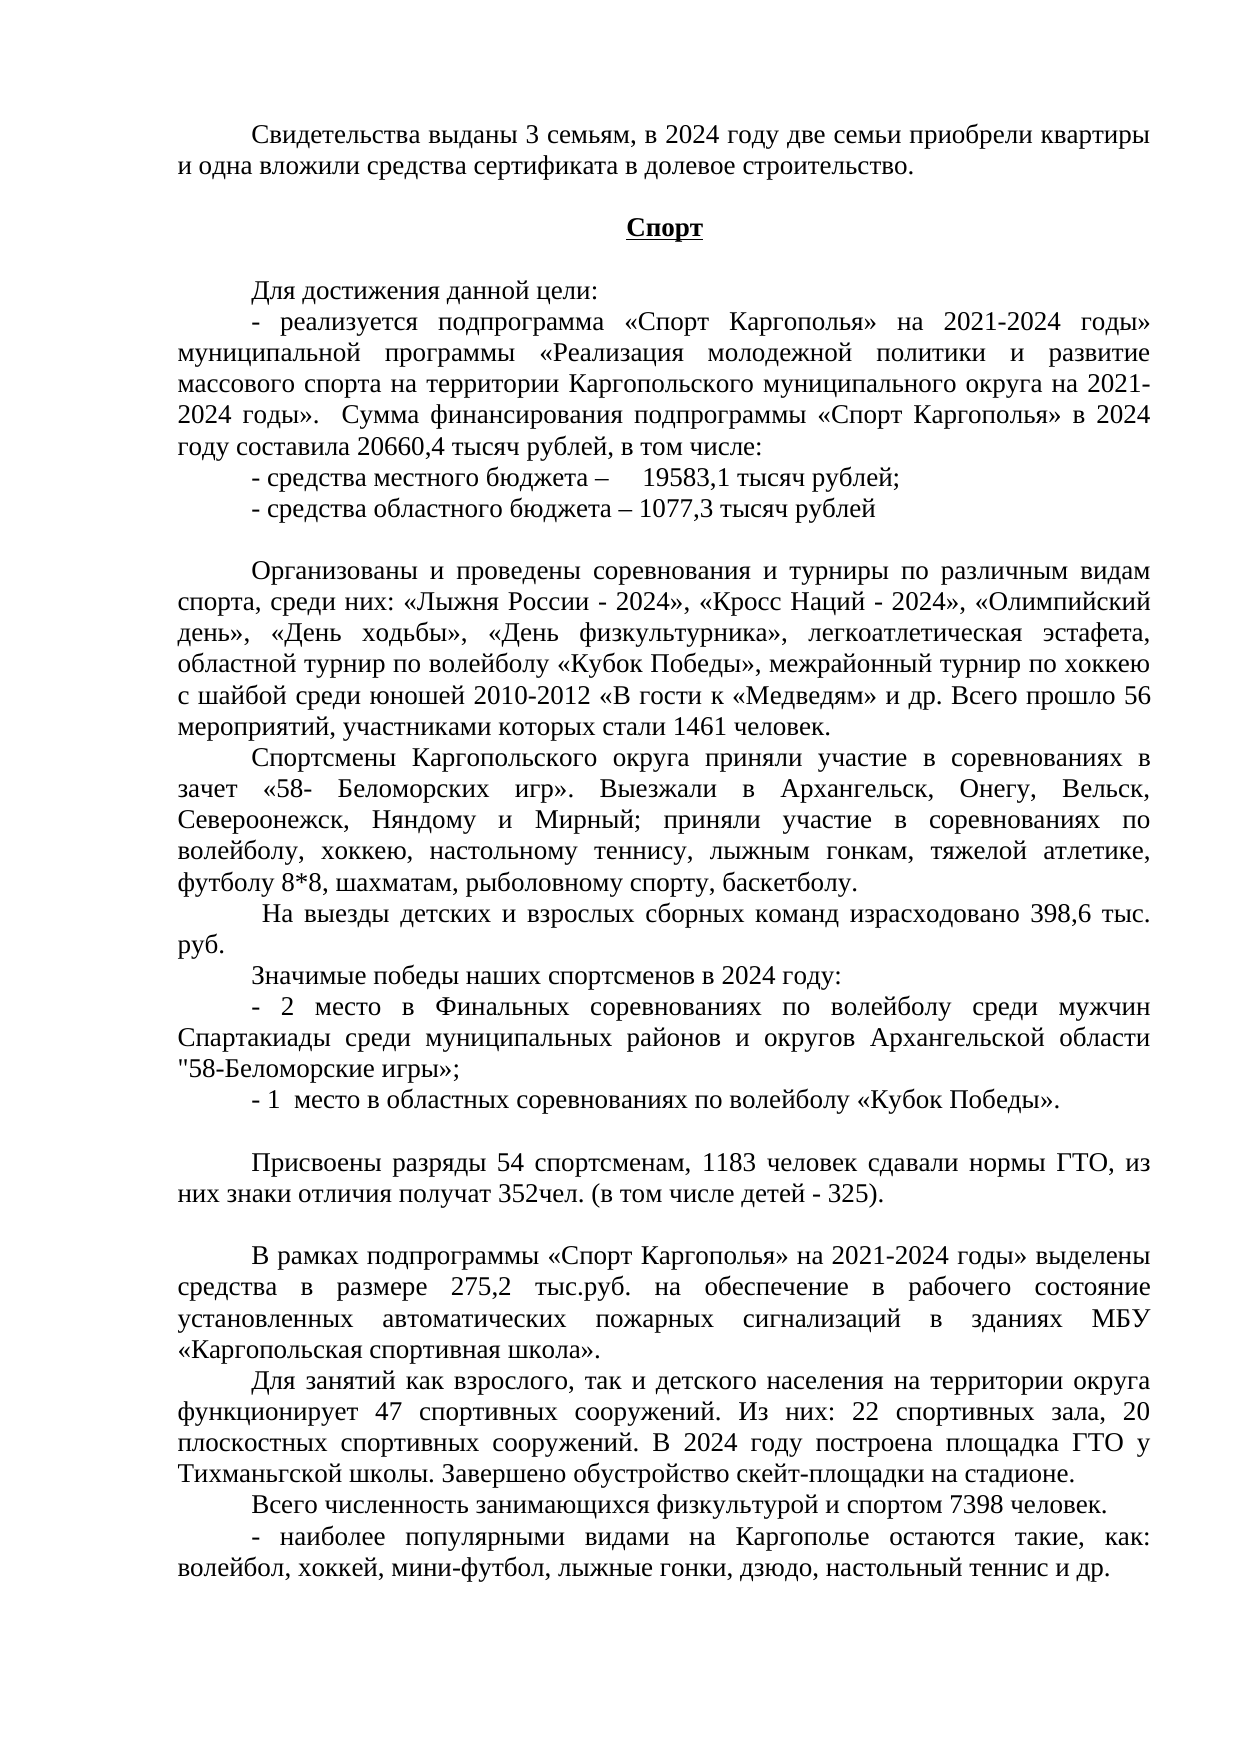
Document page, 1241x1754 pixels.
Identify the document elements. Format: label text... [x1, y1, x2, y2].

text В рамках подпрограммы «Спорт Каргополья» на 2021-2024 годы» выделены средства в размере 275,2 тыс.руб. на обеспечение в рабочего состояние установленных автоматических пожарных сигнализаций в зданиях МБУ «Каргопольская спортивная школа». [177, 1239, 1152, 1364]
text Организованы и проведены соревнования и турниры по различным видам спорта, среди них: «Лыжня России - 2024», «Кросс Наций - 2024», «Олимпийский день», «День ходьбы», «День физкультурника», легкоатлетическая эстафета, областной турнир по волейболу «Кубок Победы», межрайонный турнир по хоккею с шайбой среди юношей 2010-2012 «В гости к «Медведям» и др. Всего прошло 56 мероприятий, участниками которых стали 1461 человек. [177, 554, 1152, 741]
text - средства областного бюджета – 1077,3 тысяч рублей [177, 492, 1152, 523]
text Спортсмены Каргопольского округа приняли участие в соревнованиях в зачет «58- Беломорских игр». Выезжали в Архангельск, Онегу, Вельск, Североонежск, Няндому и Мирный; приняли участие в соревнованиях по волейболу, хоккею, настольному теннису, лыжным гонкам, тяжелой атлетике, футболу 8*8, шахматам, рыболовному спорту, баскетболу. [177, 741, 1152, 897]
text - наиболее популярными видами на Каргополье остаются такие, как: волейбол, хоккей, мини-футбол, лыжные гонки, дзюдо, настольный теннис и др. [177, 1520, 1152, 1582]
text - 2 место в Финальных соревнованиях по волейболу среди мужчин Спартакиады среди муниципальных районов и округов Архангельской области "58-Беломорские игры»; [177, 990, 1152, 1084]
text Присвоены разряды 54 спортсменам, 1183 человек сдавали нормы ГТО, из них знаки отличия получат 352чел. (в том числе детей - 325). [177, 1146, 1152, 1208]
text - средства местного бюджета – 19583,1 тысяч рублей; [177, 461, 1152, 492]
text Свидетельства выданы 3 семьям, в 2024 году две семьи приобрели квартиры и одна вложили средства сертификата в долевое строительство. [177, 118, 1152, 180]
text Спорт [177, 212, 1152, 243]
text - реализуется подпрограмма «Спорт Каргополья» на 2021-2024 годы» муниципальной программы «Реализация молодежной политики и развитие массового спорта на территории Каргопольского муниципального округа на 2021-2024 годы». Сумма финансирования подпрограммы «Спорт Каргополья» в 2024 году составила 20660,4 тысяч рублей, в том числе: [177, 305, 1152, 461]
text На выезды детских и взрослых сборных команд израсходовано 398,6 тыс. руб. [177, 897, 1152, 959]
text Значимые победы наших спортсменов в 2024 году: [177, 959, 1152, 990]
text Всего численность занимающихся физкультурой и спортом 7398 человек. [177, 1488, 1152, 1520]
text Для достижения данной цели: [177, 274, 1152, 305]
text - 1 место в областных соревнованиях по волейболу «Кубок Победы». [177, 1084, 1152, 1115]
text Для занятий как взрослого, так и детского населения на территории округа функционирует 47 спортивных сооружений. Из них: 22 спортивных зала, 20 плоскостных спортивных сооружений. В 2024 году построена площадка ГТО у Тихманьгской школы. Завершено обустройство скейт-площадки на стадионе. [177, 1364, 1152, 1488]
